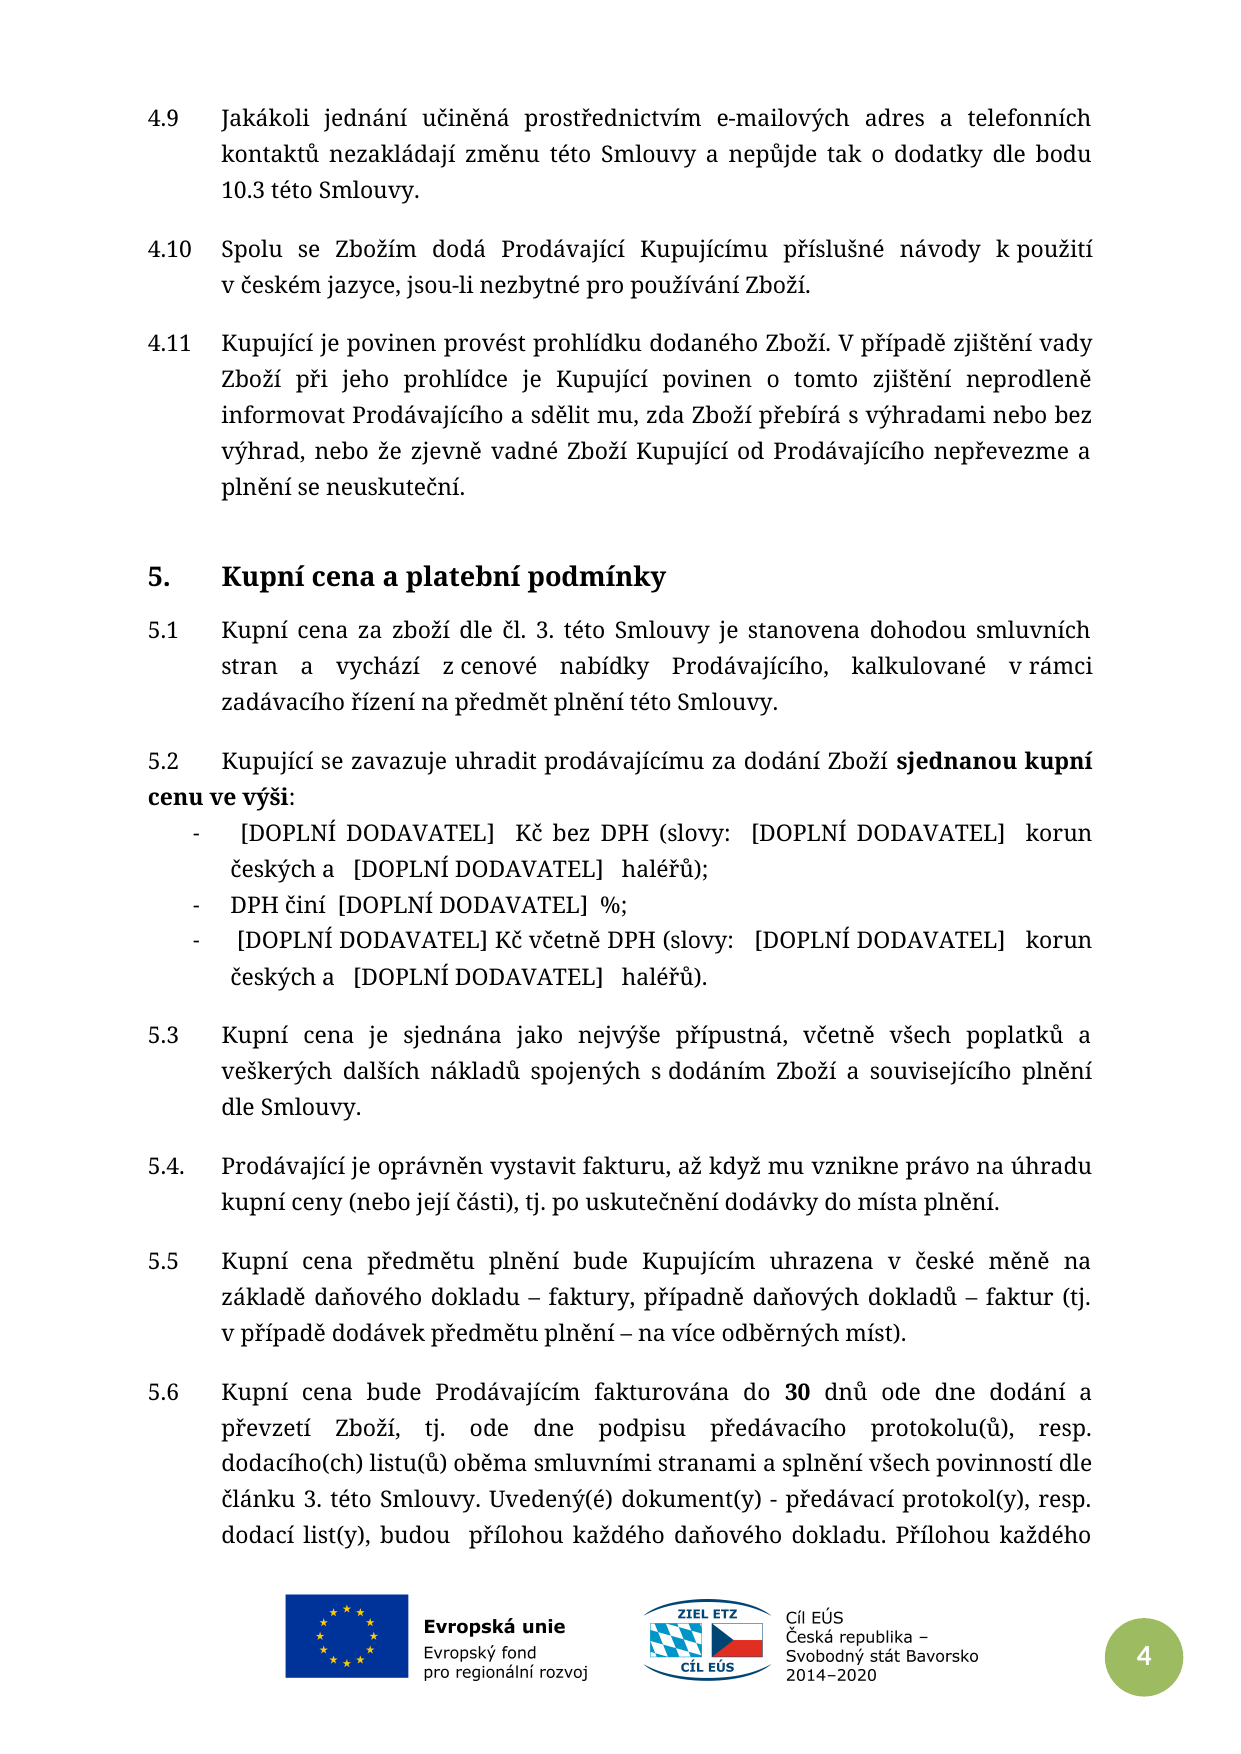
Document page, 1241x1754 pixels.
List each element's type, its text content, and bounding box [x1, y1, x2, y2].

list DPH činí [DOPLNÍ DODAVATEL] %; [193, 888, 1092, 920]
picture [643, 1599, 978, 1681]
text 4.11 Kupující je povinen provést prohlídku dodaného Zboží. V případě zjištění vady Zboží při jeho prohlídce je Kupující povinen o tomto zjištění neprodleně informovat Prodávajícího a sdělit mu, zda Zboží přebírá s výhradami nebo bez výhrad, nebo že zjevně vadné Zboží Kupující od Prodávajícího nepřevezme a plnění se neuskuteční. [148, 327, 1092, 502]
text 4.10 Spolu se Zbožím dodá Prodávající Kupujícímu příslušné návody k použití v českém jazyce, jsou-li nezbytné pro používání Zboží. [148, 233, 1092, 300]
picture [283, 1592, 593, 1681]
text 5.4. Prodávající je oprávněn vystavit fakturu, až když mu vznikne právo na úhradu kupní ceny (nebo její části), tj. po uskutečnění dodávky do místa plnění. [148, 1150, 1092, 1217]
list [DOPLNÍ DODAVATEL] Kč včetně DPH (slovy: [DOPLNÍ DODAVATEL] korun českých a [DOPLNÍ DODAVATEL] haléřů). [193, 924, 1092, 992]
text 4.9 Jakákoli jednání učiněná prostřednictvím e-mailových adres a telefonních kontaktů nezakládají změnu této Smlouvy a nepůjde tak o dodatky dle bodu 10.3 této Smlouvy. [148, 102, 1092, 205]
text 5.2 Kupující se zavazuje uhradit prodávajícímu za dodání Zboží sjednanou kupní cenu ve výši: [148, 745, 1092, 812]
list [DOPLNÍ DODAVATEL] Kč bez DPH (slovy: [DOPLNÍ DODAVATEL] korun českých a [DOPLNÍ DODAVATEL] haléřů); [193, 817, 1092, 884]
text 5.1 Kupní cena za zboží dle čl. 3. této Smlouvy je stanovena dohodou smluvních stran a vychází z cenové nabídky Prodávajícího, kalkulované v rámci zadávacího řízení na předmět plnění této Smlouvy. [148, 614, 1092, 717]
text 5. Kupní cena a platební podmínky [148, 557, 1092, 594]
text 5.5 Kupní cena předmětu plnění bude Kupujícím uhrazena v české měně na základě daňového dokladu – faktury, případně daňových dokladů – faktur (tj. v případě dodávek předmětu plnění – na více odběrných míst). [148, 1245, 1092, 1348]
text 5.3 Kupní cena je sjednána jako nejvýše přípustná, včetně všech poplatků a veškerých dalších nákladů spojených s dodáním Zboží a souvisejícího plnění dle Smlouvy. [148, 1019, 1092, 1122]
